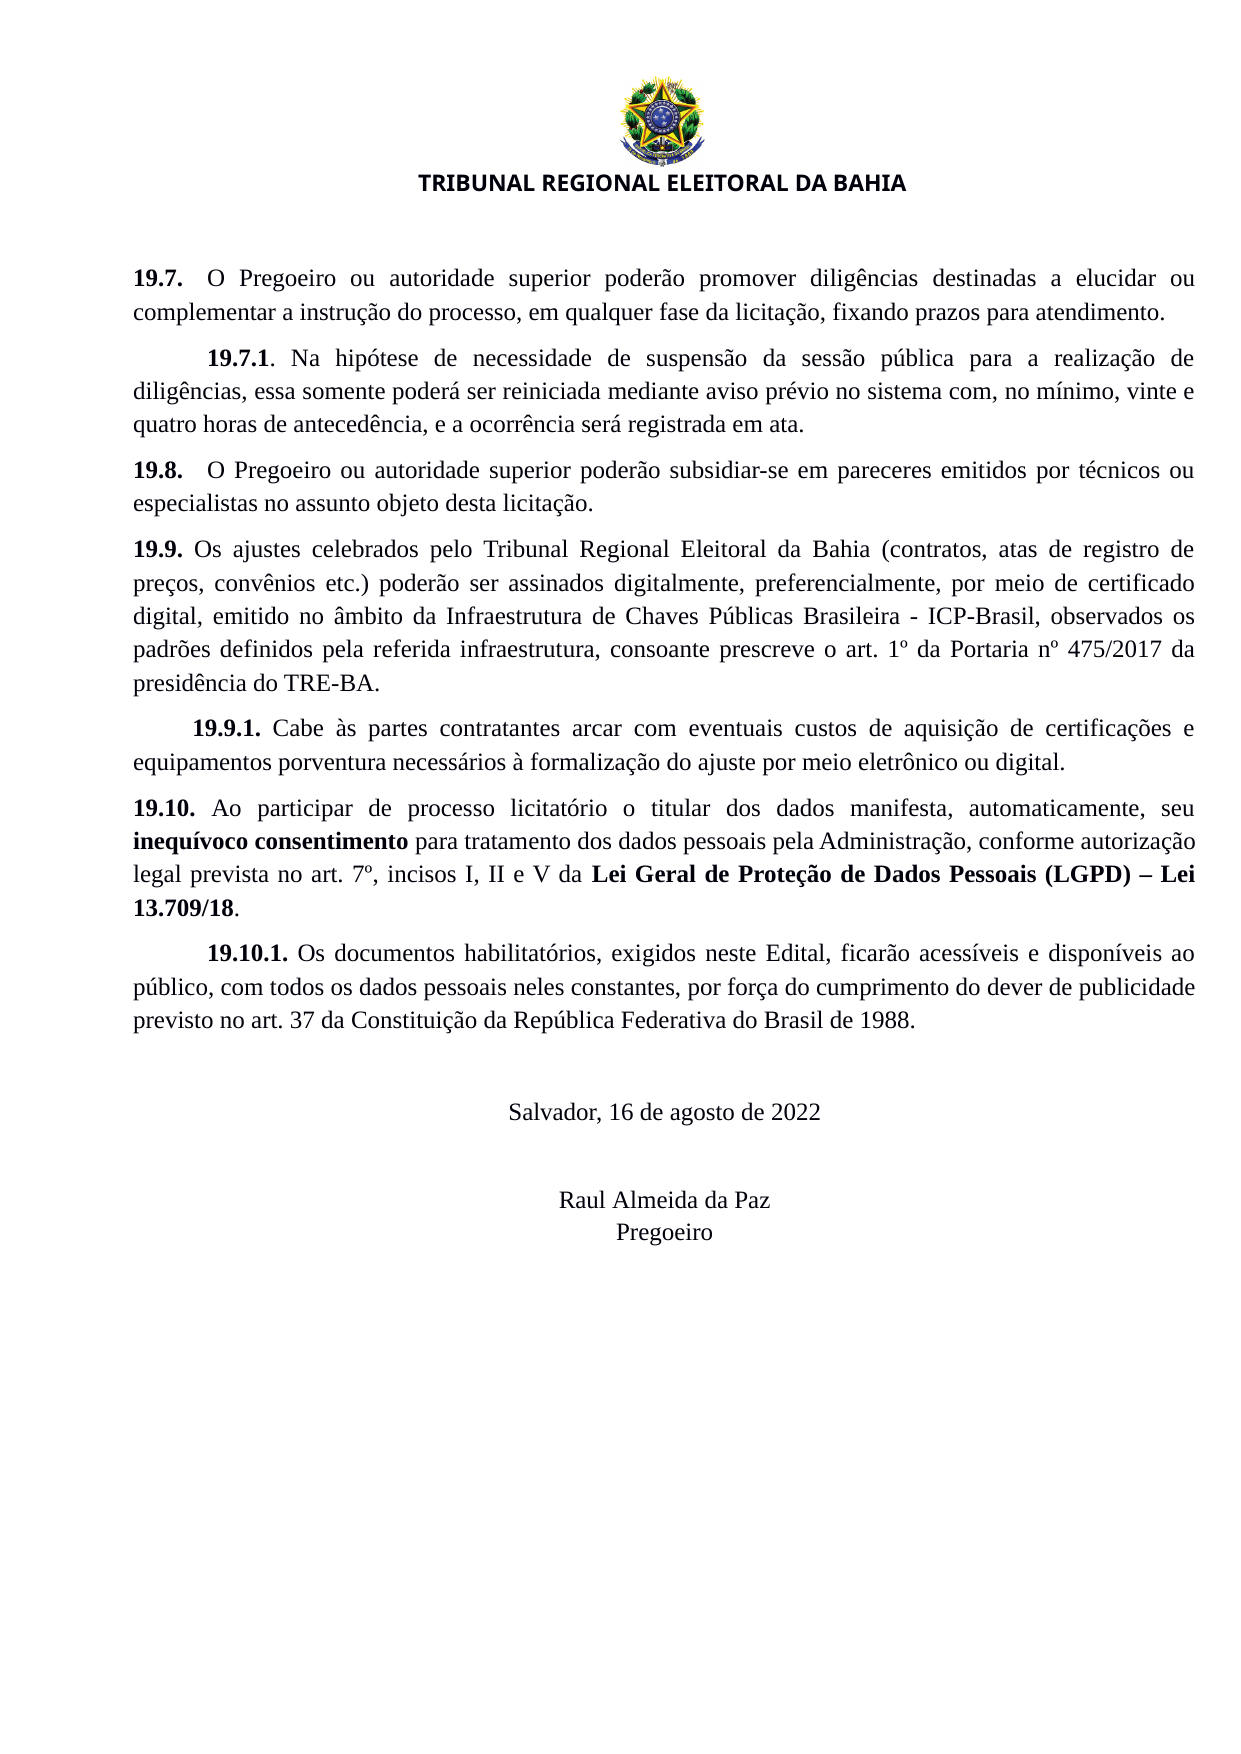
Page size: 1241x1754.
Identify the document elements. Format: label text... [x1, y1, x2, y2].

text 19.10. Ao participar de processo licitatório o titular dos dados manifesta, automaticamente, seu inequívoco consentimento para tratamento dos dados pessoais pela Administração, conforme autorização legal prevista no art. 7º, incisos I, II e V da Lei Geral de Proteção de Dados Pessoais (LGPD) – Lei 13.709/18. [133, 789, 1196, 923]
text Pregoeiro [133, 1214, 1196, 1247]
text 19.9. Os ajustes celebrados pelo Tribunal Regional Eleitoral da Bahia (contratos, atas de registro de preços, convênios etc.) poderão ser assinados digitalmente, preferencialmente, por meio de certificado digital, emitido no âmbito da Infraestrutura de Chaves Públicas Brasileira - ICP-Brasil, observados os padrões definidos pela referida infraestrutura, consoante prescreve o art. 1º da Portaria nº 475/2017 da presidência do TRE-BA. [133, 531, 1196, 698]
text 19.7. O Pregoeiro ou autoridade superior poderão promover diligências destinadas a elucidar ou complementar a instrução do processo, em qualquer fase da licitação, fixando prazos para atendimento. [133, 260, 1196, 327]
text Salvador, 16 de agosto de 2022 [133, 1093, 1196, 1127]
text 19.8. O Pregoeiro ou autoridade superior poderão subsidiar-se em pareceres emitidos por técnicos ou especialistas no assunto objeto desta licitação. [133, 452, 1196, 518]
text 19.10.1. Os documentos habilitatórios, exigidos neste Edital, ficarão acessíveis e disponíveis ao público, com todos os dados pessoais neles constantes, por força do cumprimento do dever de publicidade previsto no art. 37 da Constituição da República Federativa do Brasil de 1988. [133, 935, 1196, 1035]
text 19.7.1. Na hipótese de necessidade de suspensão da sessão pública para a realização de diligências, essa somente poderá ser reiniciada mediante aviso prévio no sistema com, no mínimo, vinte e quatro horas de antecedência, e a ocorrência será registrada em ata. [133, 339, 1196, 439]
text Raul Almeida da Paz [133, 1185, 1196, 1214]
text 19.9.1. Cabe às partes contratantes arcar com eventuais custos de aquisição de certificações e equipamentos porventura necessários à formalização do ajuste por meio eletrônico ou digital. [133, 710, 1196, 777]
